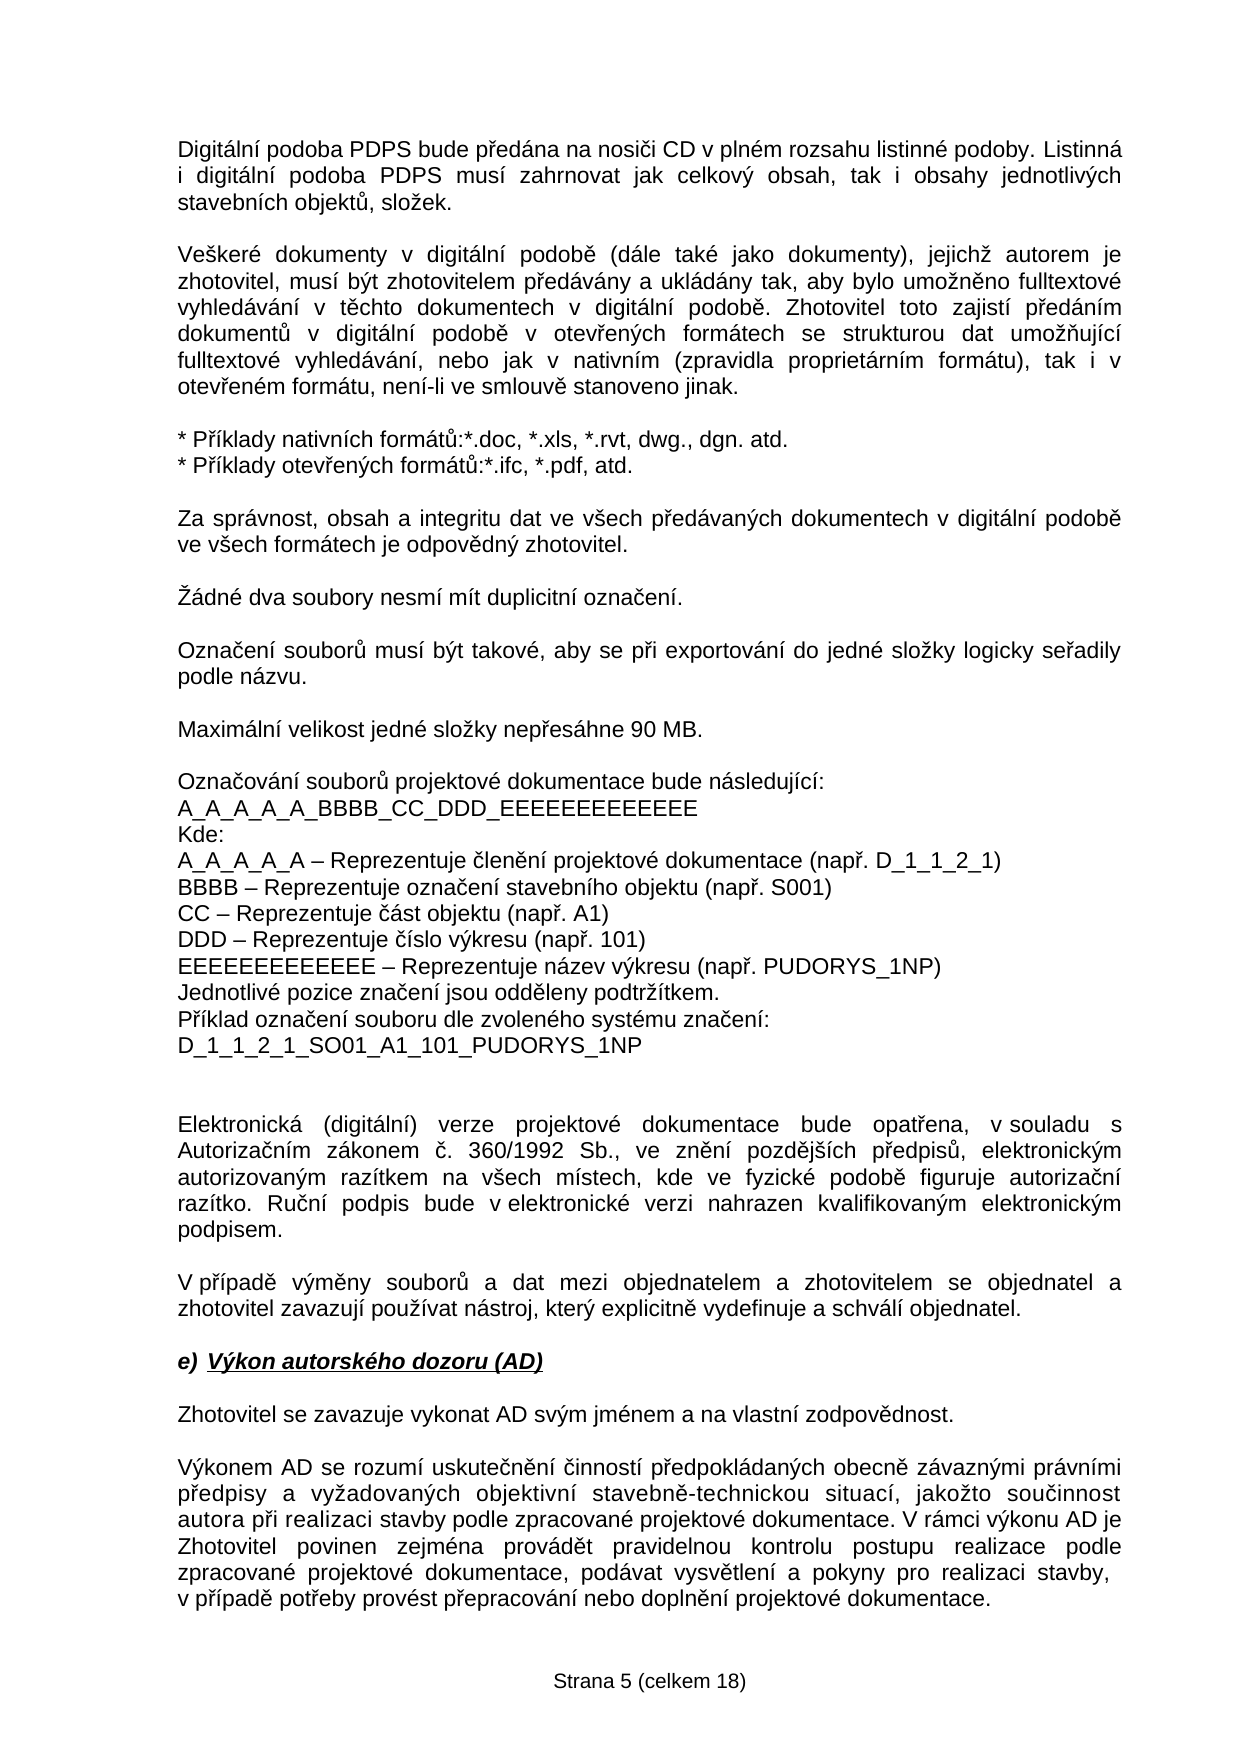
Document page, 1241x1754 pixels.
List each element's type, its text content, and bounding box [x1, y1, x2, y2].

text Elektronická (digitální) verze projektové dokumentace bude opatřena, v souladu s Autorizačním zákonem č. 360/1992 Sb., ve znění pozdějších předpisů, elektronickým autorizovaným razítkem na všech místech, kde ve fyzické podobě figuruje autorizační razítko. Ruční podpis bude v elektronické verzi nahrazen kvalifikovaným elektronickým podpisem. [177, 1111, 1122, 1243]
text Žádné dva soubory nesmí mít duplicitní označení. [177, 584, 1122, 610]
text Kde: [177, 821, 1122, 847]
text * Příklady otevřených formátů:*.ifc, *.pdf, atd. [177, 452, 1122, 478]
text Příklad označení souboru dle zvoleného systému značení: [177, 1006, 1122, 1032]
text A_A_A_A_A_BBBB_CC_DDD_EEEEEEEEEEEEE [177, 795, 1122, 821]
text Výkonem AD se rozumí uskutečnění činností předpokládaných obecně závaznými právními předpisy a vyžadovaných objektivní stavebně-technickou situací, jakožto součinnost autora při realizaci stavby podle zpracované projektové dokumentace. V rámci výkonu AD je Zhotovitel povinen zejména provádět pravidelnou kontrolu postupu realizace podle zpracované projektové dokumentace, podávat vysvětlení a pokyny pro realizaci stavby, v případě potřeby provést přepracování nebo doplnění projektové dokumentace. [177, 1453, 1122, 1612]
text Označování souborů projektové dokumentace bude následující: [177, 768, 1122, 795]
text BBBB – Reprezentuje označení stavebního objektu (např. S001) [177, 874, 1122, 900]
text * Příklady nativních formátů:*.doc, *.xls, *.rvt, dwg., dgn. atd. [177, 426, 1122, 452]
text D_1_1_2_1_SO01_A1_101_PUDORYS_1NP [177, 1032, 1122, 1058]
text EEEEEEEEEEEEE – Reprezentuje název výkresu (např. PUDORYS_1NP) [177, 953, 1122, 979]
text Označení souborů musí být takové, aby se při exportování do jedné složky logicky seřadily podle názvu. [177, 637, 1122, 689]
text Jednotlivé pozice značení jsou odděleny podtržítkem. [177, 979, 1122, 1006]
text A_A_A_A_A – Reprezentuje členění projektové dokumentace (např. D_1_1_2_1) [177, 847, 1122, 874]
text DDD – Reprezentuje číslo výkresu (např. 101) [177, 926, 1122, 953]
text Zhotovitel se zavazuje vykonat AD svým jménem a na vlastní zodpovědnost. [177, 1401, 1122, 1427]
text Maximální velikost jedné složky nepřesáhne 90 MB. [177, 716, 1122, 742]
text Za správnost, obsah a integritu dat ve všech předávaných dokumentech v digitální podobě ve všech formátech je odpovědný zhotovitel. [177, 505, 1122, 557]
text Digitální podoba PDPS bude předána na nosiči CD v plném rozsahu listinné podoby. Listinná i digitální podoba PDPS musí zahrnovat jak celkový obsah, tak i obsahy jednotlivých stavebních objektů, složek. [177, 136, 1122, 215]
text Veškeré dokumenty v digitální podobě (dále také jako dokumenty), jejichž autorem je zhotovitel, musí být zhotovitelem předávány a ukládány tak, aby bylo umožněno fulltextové vyhledávání v těchto dokumentech v digitální podobě. Zhotovitel toto zajistí předáním dokumentů v digitální podobě v otevřených formátech se strukturou dat umožňující fulltextové vyhledávání, nebo jak v nativním (zpravidla proprietárním formátu), tak i v otevřeném formátu, není-li ve smlouvě stanoveno jinak. [177, 241, 1122, 399]
text V případě výměny souborů a dat mezi objednatelem a zhotovitelem se objednatel a zhotovitel zavazují používat nástroj, který explicitně vydefinuje a schválí objednatel. [177, 1269, 1122, 1322]
list Výkon autorského dozoru (AD) [177, 1348, 1122, 1374]
text CC – Reprezentuje část objektu (např. A1) [177, 900, 1122, 926]
